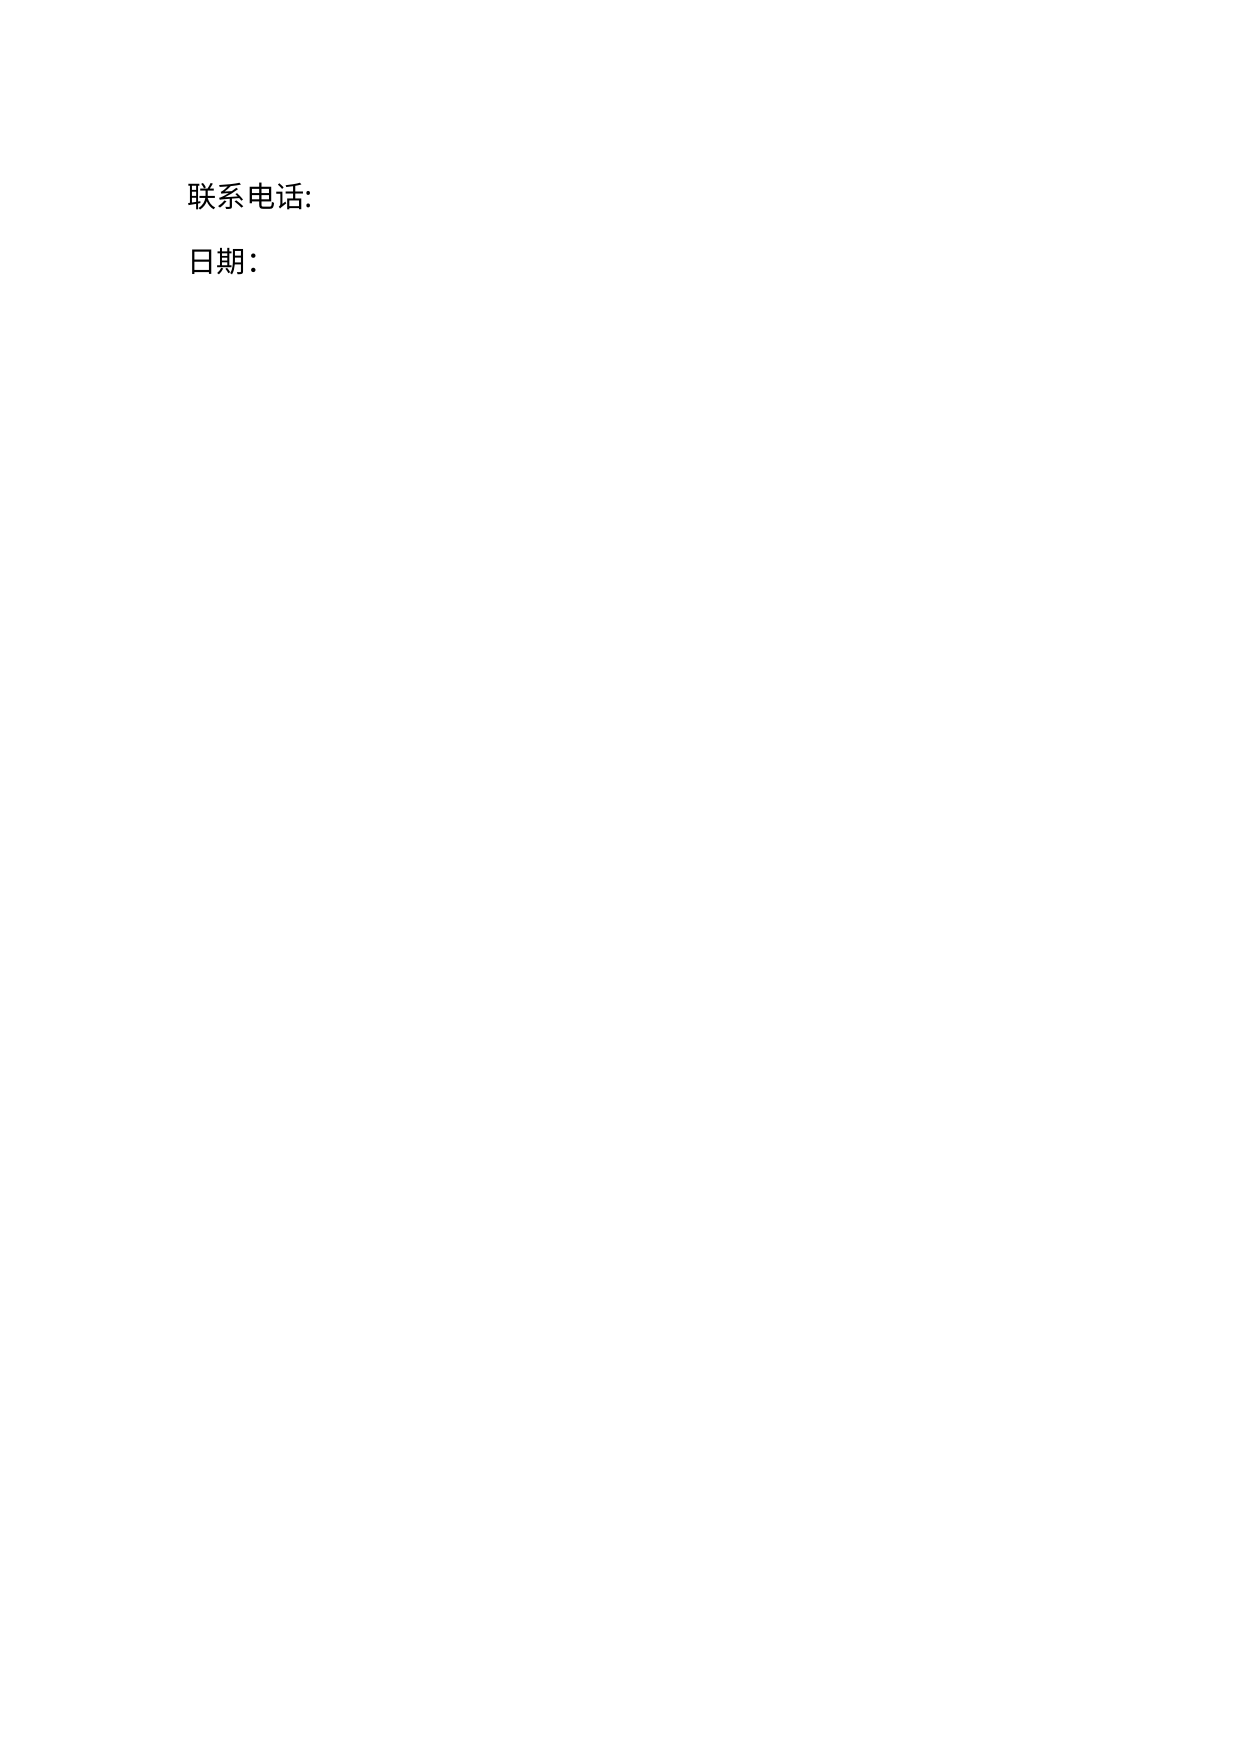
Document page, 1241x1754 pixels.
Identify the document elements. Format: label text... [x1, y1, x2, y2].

text 联系电话: [187, 162, 1053, 227]
text 日期： [187, 227, 1053, 292]
